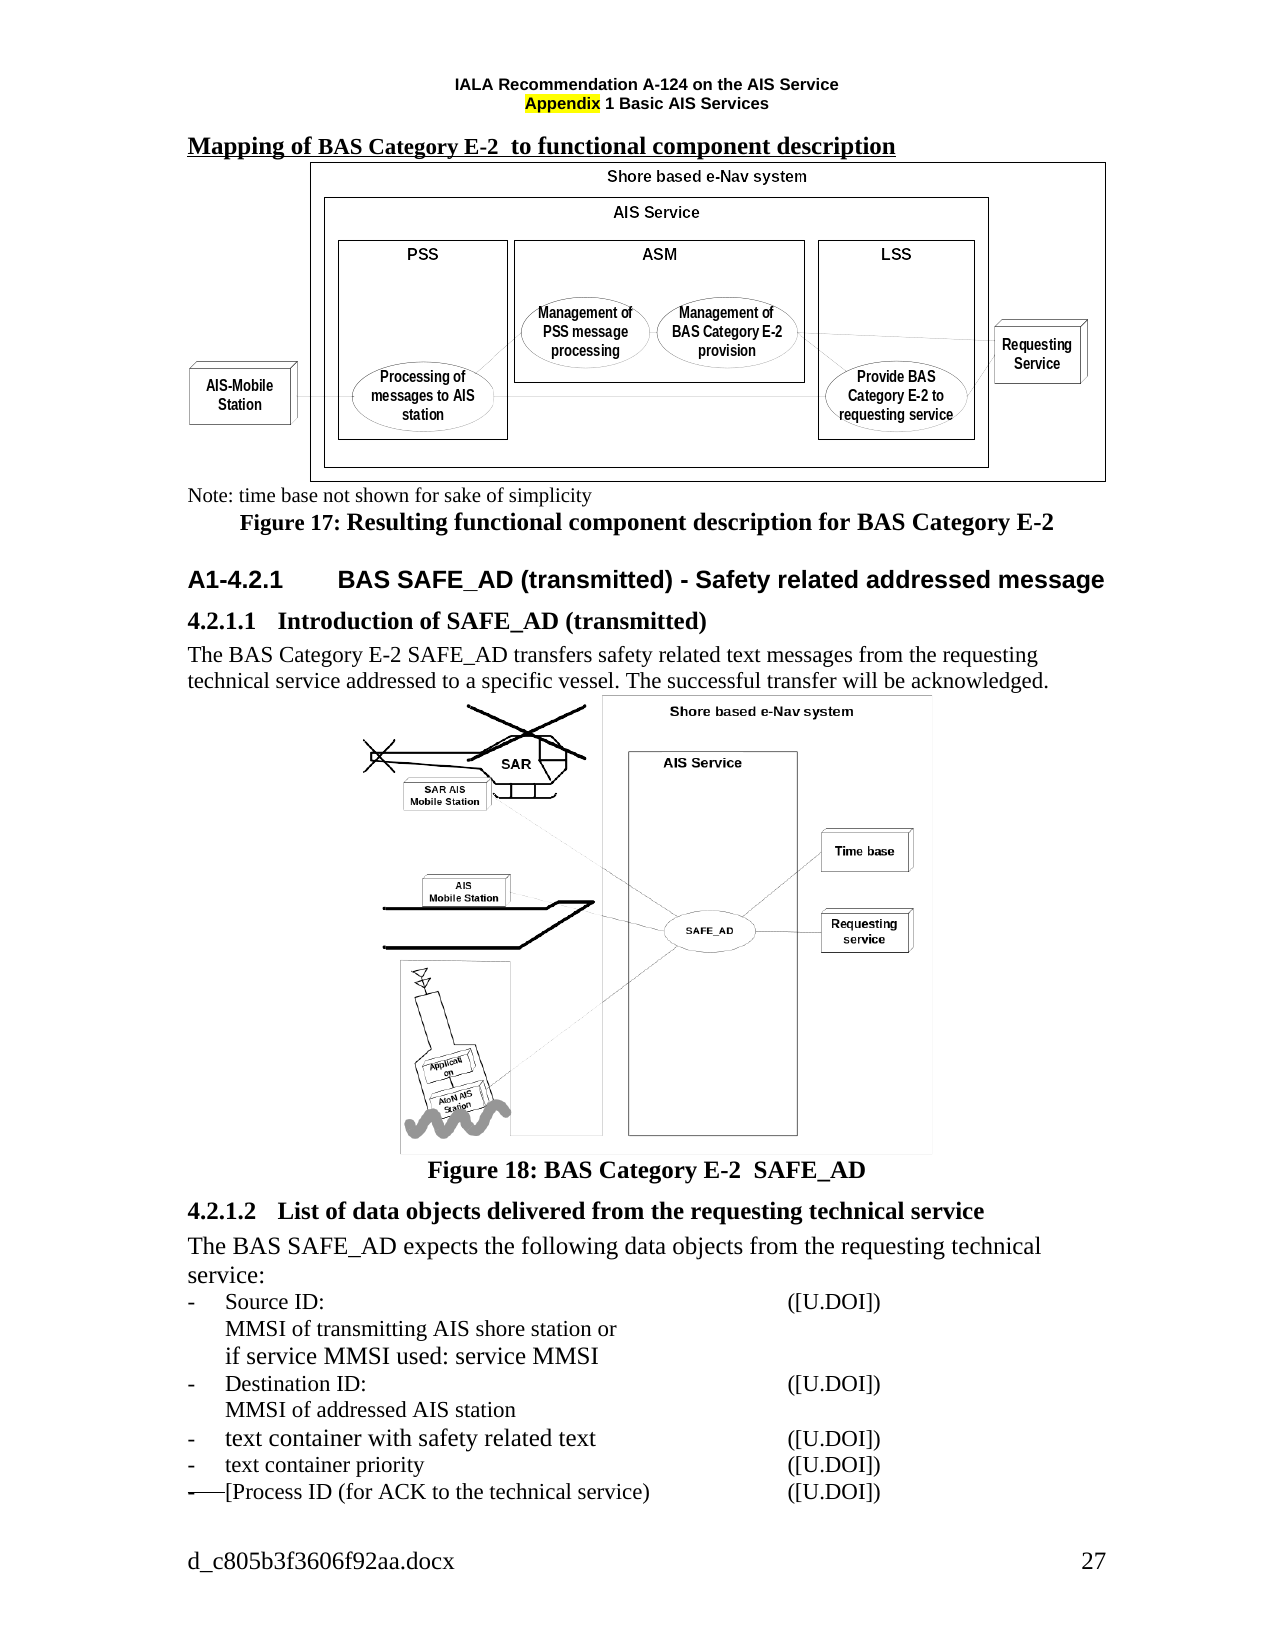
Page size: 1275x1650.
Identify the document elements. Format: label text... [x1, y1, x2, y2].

subtitle BAS SAFE_AD (transmitted) - Safety related addressed message [187, 565, 1106, 593]
subtitle List of data objects delivered from the requesting technical service [187, 1196, 1106, 1225]
list text container priority ([U.DOI]) [187, 1451, 1106, 1478]
list Destination ID: ([U.DOI]) MMSI of addressed AIS station [187, 1370, 1106, 1423]
text The BAS SAFE_AD expects the following data objects from the requesting technical service: [187, 1231, 1106, 1288]
text Figure 18: BAS Category E-2 SAFE_AD [187, 1155, 1106, 1183]
list Source ID: ([U.DOI]) MMSI of transmitting AIS shore station or if service MMSI used: service MMSI [187, 1288, 1106, 1370]
text The BAS Category E-2 SAFE_AD transfers safety related text messages from the requesting technical service addressed to a specific vessel. The successful transfer will be acknowledged. [187, 641, 1106, 694]
text Note: time base not shown for sake of simplicity [187, 483, 1106, 507]
subtitle Introduction of SAFE_AD (transmitted) [187, 606, 1106, 635]
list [187, 1478, 1106, 1504]
list text container with safety related text ([U.DOI]) [187, 1423, 1106, 1451]
text Figure 17: Resulting functional component description for BAS Category E-2 [187, 507, 1106, 536]
text Mapping of BAS Category E-2 to functional component description [187, 131, 1106, 160]
